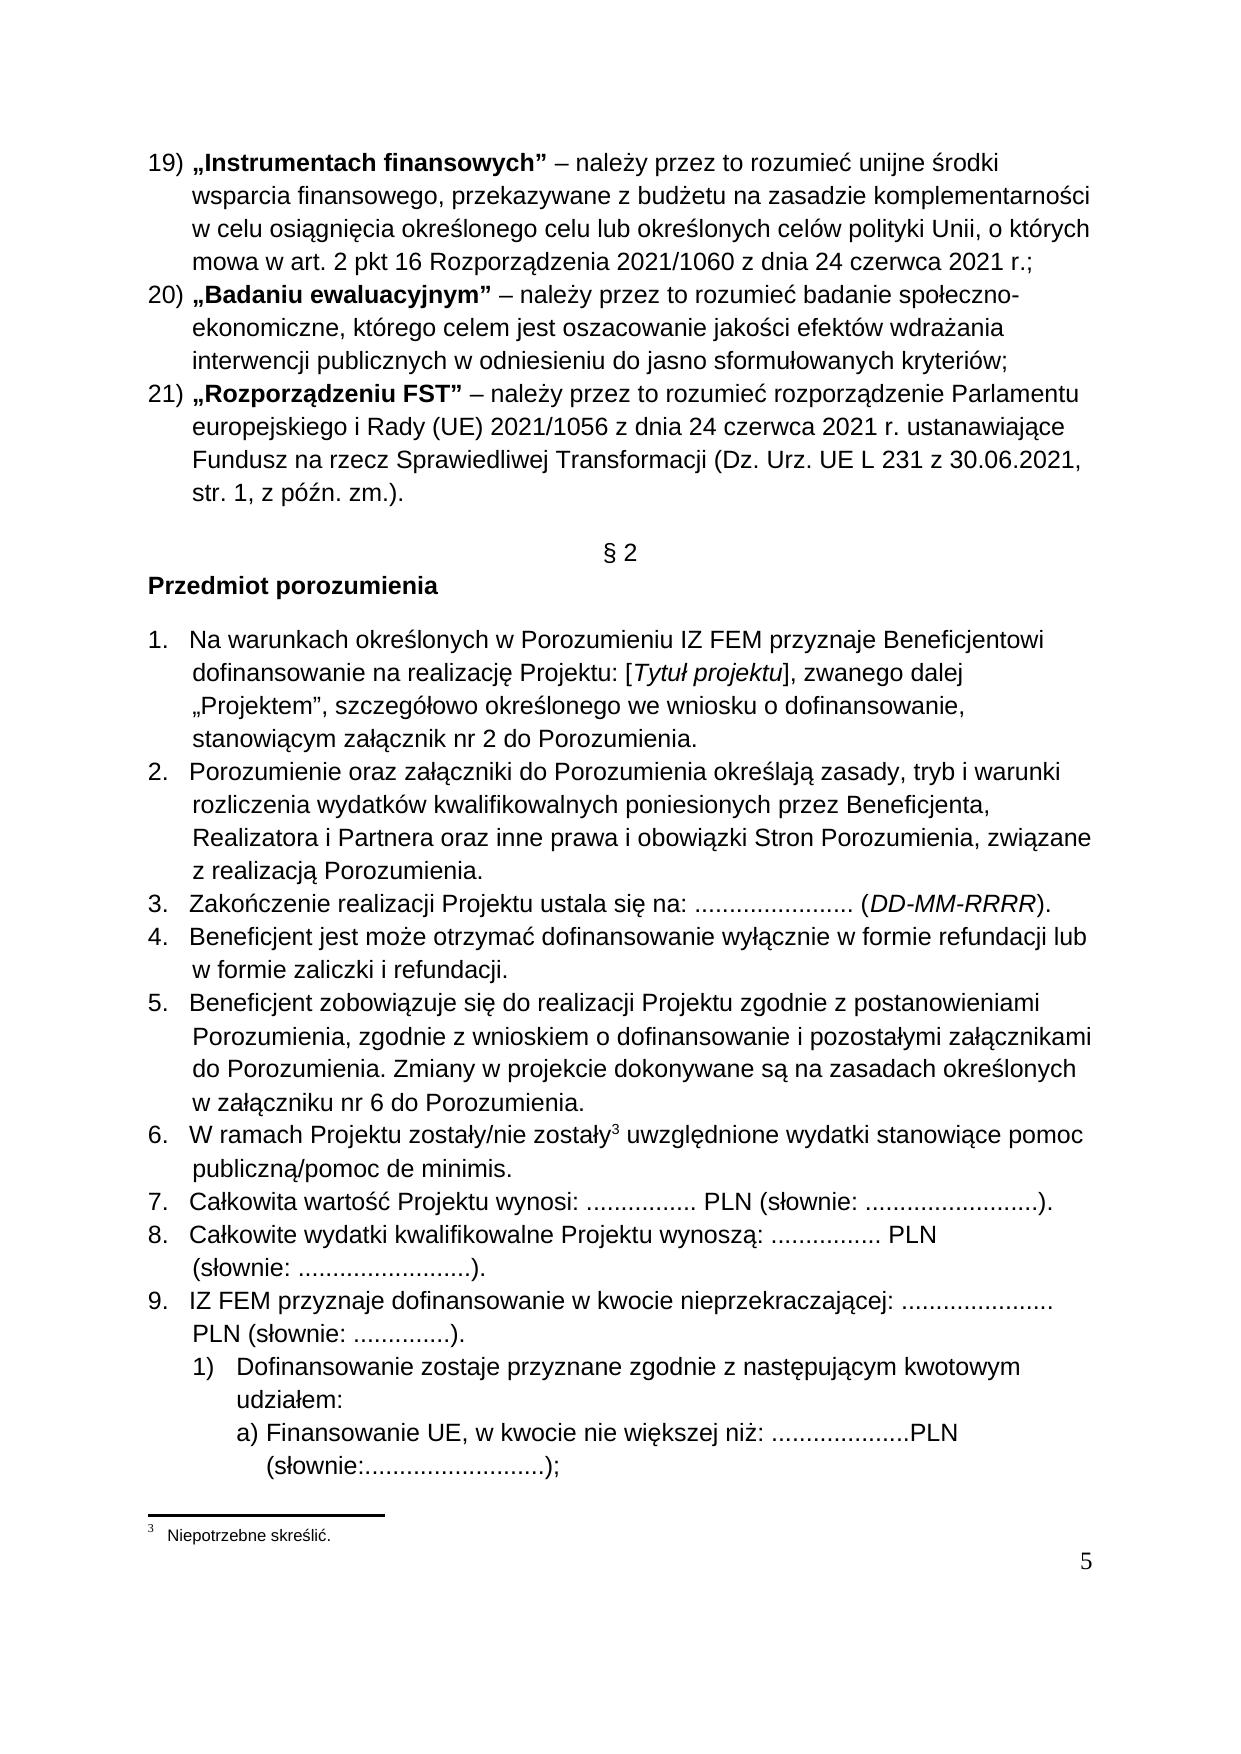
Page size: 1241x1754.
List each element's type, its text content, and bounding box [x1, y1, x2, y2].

list Porozumienie oraz załączniki do Porozumienia określają zasady, tryb i warunki rozliczenia wydatków kwalifikowalnych poniesionych przez Beneficjenta, Realizatora i Partnera oraz inne prawa i obowiązki Stron Porozumienia, związane z realizacją Porozumienia. [148, 757, 1093, 885]
list Dofinansowanie zostaje przyznane zgodnie z następującym kwotowym udziałem: [192, 1352, 1093, 1413]
list Całkowita wartość Projektu wynosi: ................ PLN (słownie: .........................). [148, 1187, 1093, 1215]
list „Badaniu ewaluacyjnym” – należy przez to rozumieć badanie społeczno-ekonomiczne, którego celem jest oszacowanie jakości efektów wdrażania interwencji publicznych w odniesieniu do jasno sformułowanych kryteriów; [148, 280, 1093, 374]
list „Instrumentach finansowych” – należy przez to rozumieć unijne środki wsparcia finansowego, przekazywane z budżetu na zasadzie komplementarności w celu osiągnięcia określonego celu lub określonych celów polityki Unii, o których mowa w art. 2 pkt 16 Rozporządzenia 2021/1060 z dnia 24 czerwca 2021 r.; [148, 148, 1093, 275]
list Całkowite wydatki kwalifikowalne Projektu wynoszą: ................ PLN (słownie: .........................). [148, 1219, 1093, 1281]
list Zakończenie realizacji Projektu ustala się na: ....................... (DD-MM-RRRR). [148, 889, 1093, 918]
list Finansowanie UE, w kwocie nie większej niż: ....................PLN (słownie:..........................); [236, 1418, 1093, 1479]
list Beneficjent jest może otrzymać dofinansowanie wyłącznie w formie refundacji lub w formie zaliczki i refundacji. [148, 922, 1093, 984]
list „Rozporządzeniu FST” – należy przez to rozumieć rozporządzenie Parlamentu europejskiego i Rady (UE) 2021/1056 z dnia 24 czerwca 2021 r. ustanawiające Fundusz na rzecz Sprawiedliwej Transformacji (Dz. Urz. UE L 231 z 30.06.2021, str. 1, z późn. zm.). [148, 379, 1093, 507]
text § 2 [148, 538, 1093, 567]
text Przedmiot porozumienia [148, 571, 1093, 600]
list Beneficjent zobowiązuje się do realizacji Projektu zgodnie z postanowieniami Porozumienia, zgodnie z wnioskiem o dofinansowanie i pozostałymi załącznikami do Porozumienia. Zmiany w projekcie dokonywane są na zasadach określonych w załączniku nr 6 do Porozumienia. [148, 988, 1093, 1116]
list Na warunkach określonych w Porozumieniu IZ FEM przyznaje Beneficjentowi dofinansowanie na realizację Projektu: [Tytuł projektu], zwanego dalej „Projektem”, szczegółowo określonego we wniosku o dofinansowanie, stanowiącym załącznik nr 2 do Porozumienia. [148, 625, 1093, 753]
list IZ FEM przyznaje dofinansowanie w kwocie nieprzekraczającej: ...................... PLN (słownie: ..............). [148, 1286, 1093, 1347]
list W ramach Projektu zostały/nie zostały uwzględnione wydatki stanowiące pomoc publiczną/pomoc de minimis. [148, 1121, 1093, 1182]
